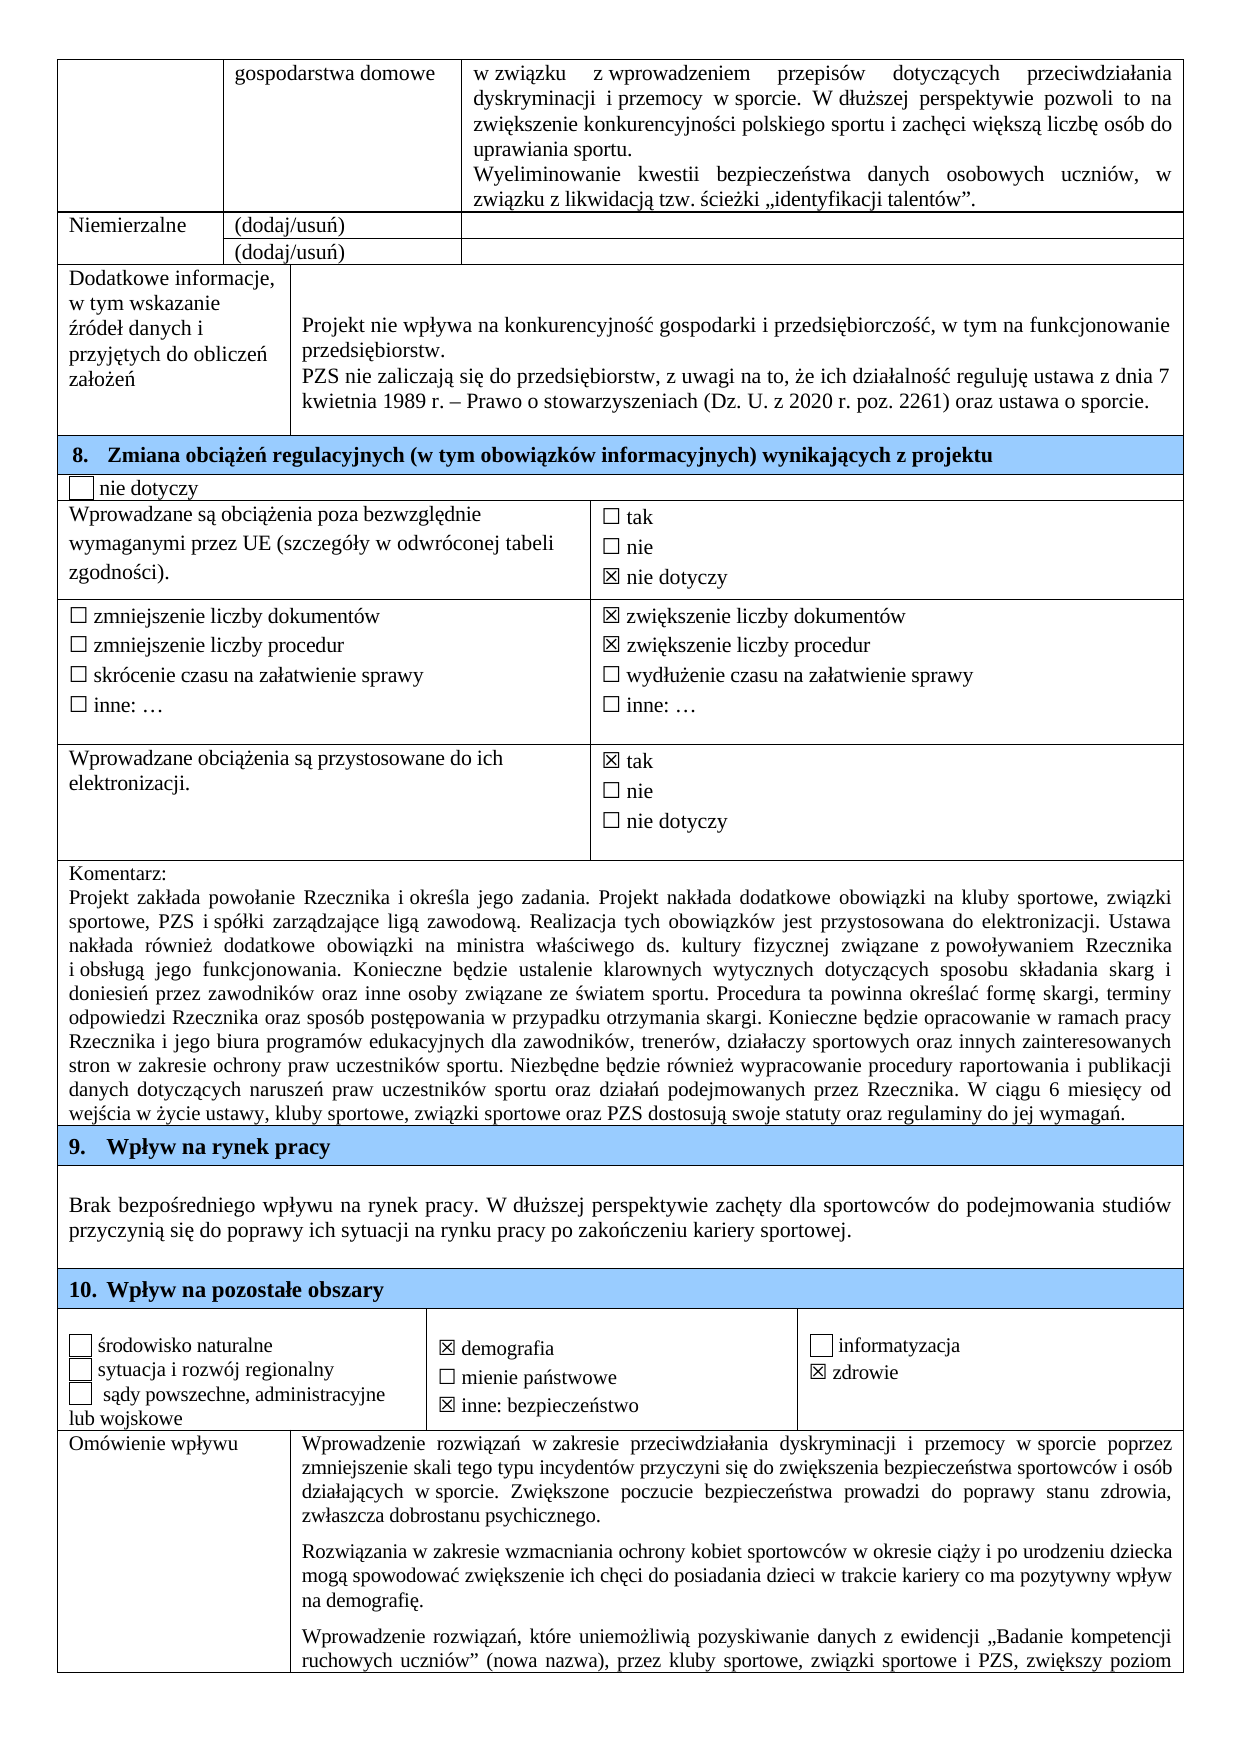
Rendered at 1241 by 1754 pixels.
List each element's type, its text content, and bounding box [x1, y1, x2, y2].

table_cell zmniejszenie liczby dokumentów zmniejszenie liczby procedur skrócenie czasu na załatwienie sprawy inne: … [58, 600, 590, 744]
table_cell Omówienie wpływu [58, 1431, 290, 1672]
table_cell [462, 60, 1183, 211]
table_cell tak nie nie dotyczy [591, 501, 1183, 599]
table_cell Wpływ na rynek pracy [58, 1126, 1183, 1165]
table_cell Dodatkowe informacje, w tym wskazanie źródeł danych i przyjętych do obliczeń założeń [58, 265, 290, 435]
table_cell (dodaj/usuń) [224, 239, 461, 264]
table_cell Niemierzalne [58, 213, 223, 264]
table_cell Brak bezpośredniego wpływu na rynek pracy. W dłuższej perspektywie zachęty dla sportowców do podejmowania studiów przyczynią się do poprawy ich sytuacji na rynku pracy po zakończeniu kariery sportowej. [58, 1166, 1183, 1268]
table_cell Wpływ na pozostałe obszary [58, 1269, 1183, 1308]
table_cell środowisko naturalne sytuacja i rozwój regionalny sądy powszechne, administracyjne lub wojskowe [58, 1309, 426, 1429]
table_cell zwiększenie liczby dokumentów zwiększenie liczby procedur wydłużenie czasu na załatwienie sprawy inne: … [591, 600, 1183, 744]
table_cell demografia mienie państwowe inne: bezpieczeństwo [427, 1309, 797, 1429]
table_cell Komentarz: Projekt zakłada powołanie Rzecznika i określa jego zadania. Projekt nakłada dodatkowe obowiązki na kluby sportowe, związki sportowe, PZS i spółki zarządzające ligą zawodową. Realizacja tych obowiązków jest przystosowana do elektronizacji. Ustawa nakłada również dodatkowe obowiązki na ministra właściwego ds. kultury fizycznej związane z powoływaniem Rzecznika i obsługą jego funkcjonowania. Konieczne będzie ustalenie klarownych wytycznych dotyczących sposobu składania skarg i doniesień przez zawodników oraz inne osoby związane ze światem sportu. Procedura ta powinna określać formę skargi, terminy odpowiedzi Rzecznika oraz sposób postępowania w przypadku otrzymania skargi. Konieczne będzie opracowanie w ramach pracy Rzecznika i jego biura programów edukacyjnych dla zawodników, trenerów, działaczy sportowych oraz innych zainteresowanych stron w zakresie ochrony praw uczestników sportu. Niezbędne będzie również wypracowanie procedury raportowania i publikacji danych dotyczących naruszeń praw uczestników sportu oraz działań podejmowanych przez Rzecznika. W ciągu 6 miesięcy od wejścia w życie ustawy, kluby sportowe, związki sportowe oraz PZS dostosują swoje statuty oraz regulaminy do jej wymagań. [58, 861, 1183, 1125]
table_cell (dodaj/usuń) [224, 213, 461, 238]
table_cell Wprowadzane obciążenia są przystosowane do ich elektronizacji. [58, 745, 590, 860]
table_cell Zmiana obciążeń regulacyjnych (w tym obowiązków informacyjnych) wynikających z projektu [58, 436, 1183, 474]
table_cell informatyzacja zdrowie [798, 1309, 1183, 1429]
table_cell nie dotyczy [58, 475, 1183, 500]
table_cell Projekt nie wpływa na konkurencyjność gospodarki i przedsiębiorczość, w tym na funkcjonowanie przedsiębiorstw. PZS nie zaliczają się do przedsiębiorstw, z uwagi na to, że ich działalność reguluję ustawa z dnia 7 kwietnia 1989 r. – Prawo o stowarzyszeniach (Dz. U. z 2020 r. poz. 2261) oraz ustawa o sporcie. [291, 265, 1183, 435]
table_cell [291, 1431, 1183, 1672]
table_cell [462, 213, 1183, 238]
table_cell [224, 60, 461, 211]
table_cell tak nie nie dotyczy [591, 745, 1183, 860]
table_cell [462, 239, 1183, 264]
table_cell Wprowadzane są obciążenia poza bezwzględnie wymaganymi przez UE (szczegóły w odwróconej tabeli zgodności). [58, 501, 590, 599]
